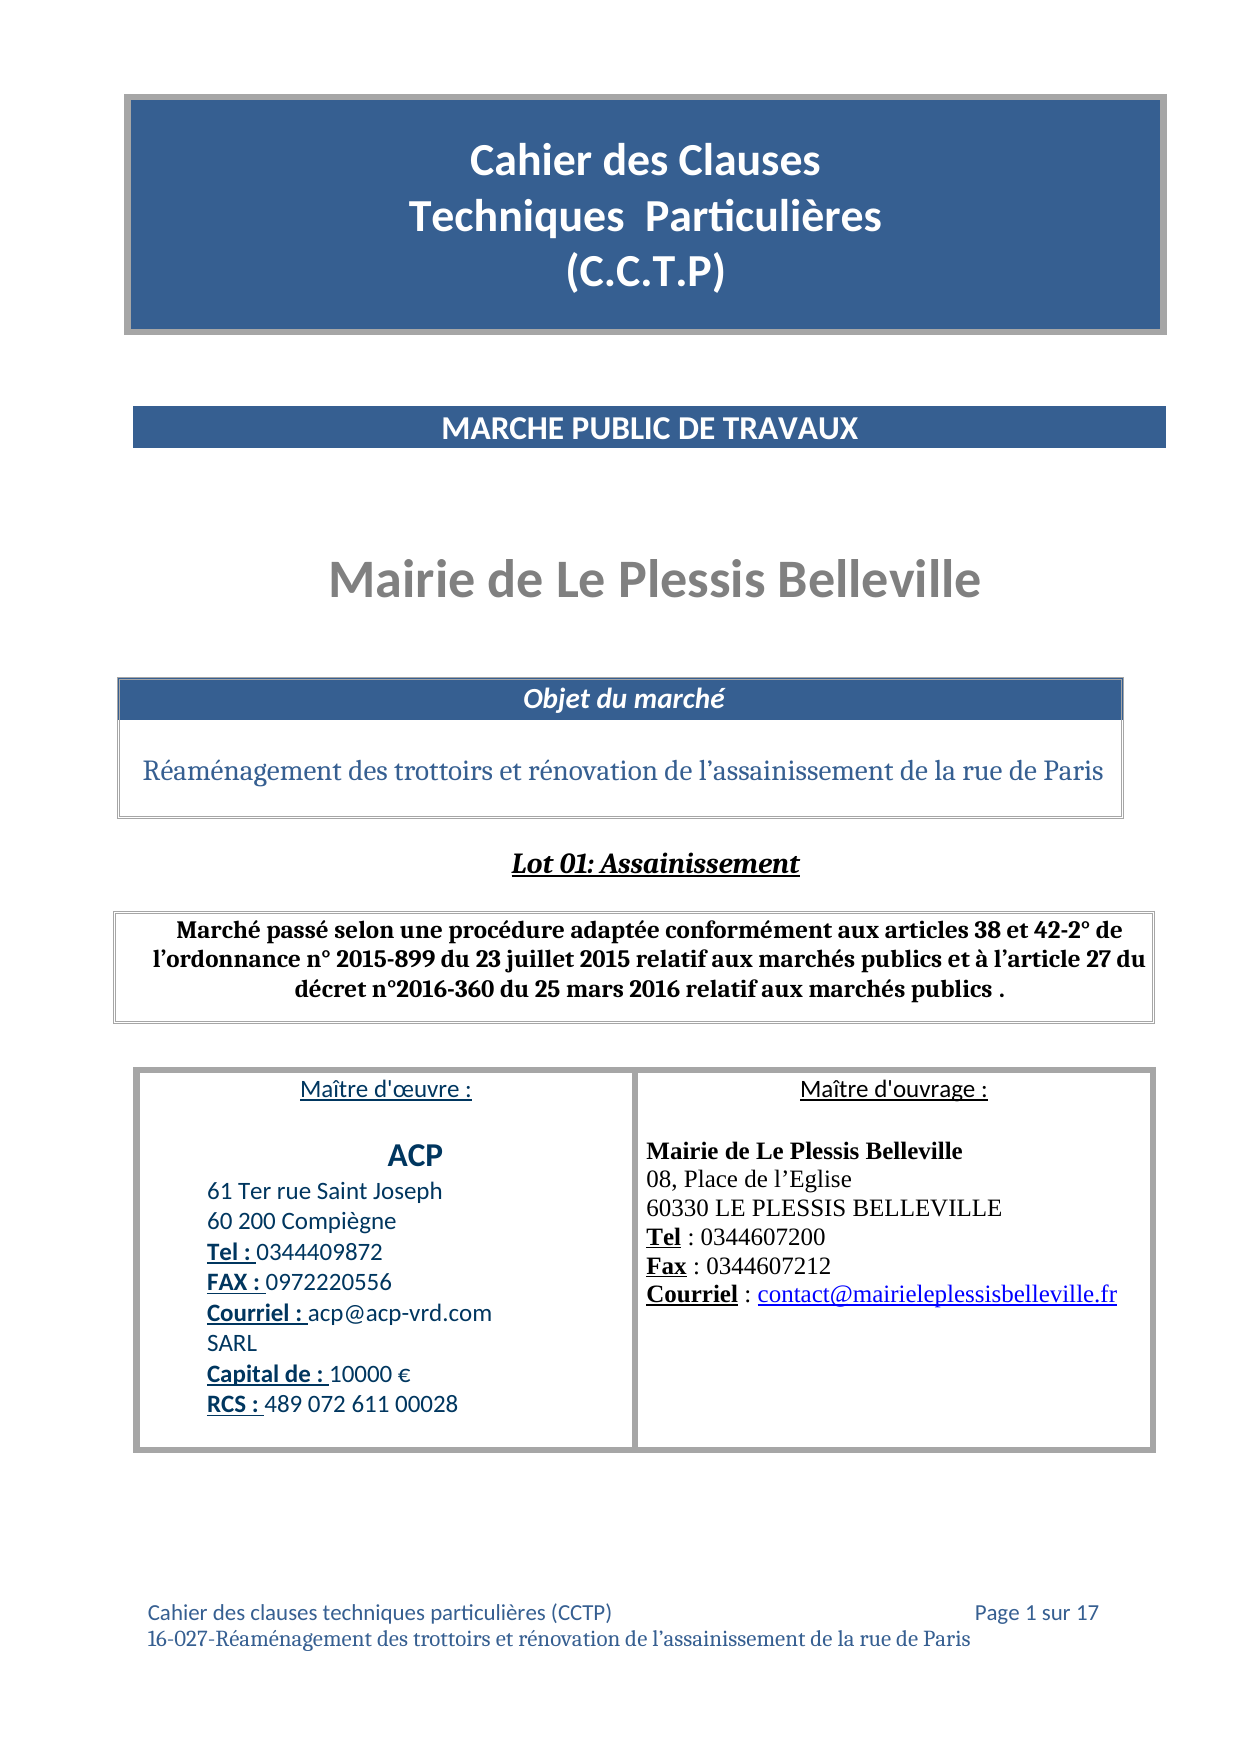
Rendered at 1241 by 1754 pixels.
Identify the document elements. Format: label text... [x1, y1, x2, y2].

table_cell [120, 720, 1121, 729]
table_header Maître d'œuvre : ACP 61 Ter rue Saint Joseph 60 200 Compiègne Tel : 0344409872 FAX : 0972220556 Courriel : acp@acp-vrd.com SARL Capital de : 10000 € RCS : 489 072 611 00028 [140, 1073, 632, 1447]
text Mairie de Le Plessis Belleville [148, 545, 1163, 611]
table_header Cahier des Clauses Techniques Particulières (C.C.T.P) [131, 100, 1160, 329]
text Marché passé selon une procédure adaptée conformément aux articles 38 et 42-2° de l’ordonnance n° 2015-899 du 23 juillet 2015 relatif aux marchés publics et à l’article 27 du décret n°2016-360 du 25 mars 2016 relatif aux marchés publics . [116, 914, 1152, 1021]
text Lot 01: Assainissement [148, 847, 1163, 880]
text MARCHE PUBLIC DE TRAVAUX [133, 406, 1166, 448]
table_header Objet du marché [120, 680, 1121, 720]
table_cell Réaménagement des trottoirs et rénovation de l’assainissement de la rue de Paris [120, 729, 1121, 816]
table_header Maître d'ouvrage : Mairie de Le Plessis Belleville 08, Place de l’Eglise 60330 LE PLESSIS BELLEVILLE Tel : 0344607200 Fax : 0344607212 Courriel : contact@mairieleplessisbelleville.fr [638, 1073, 1150, 1447]
